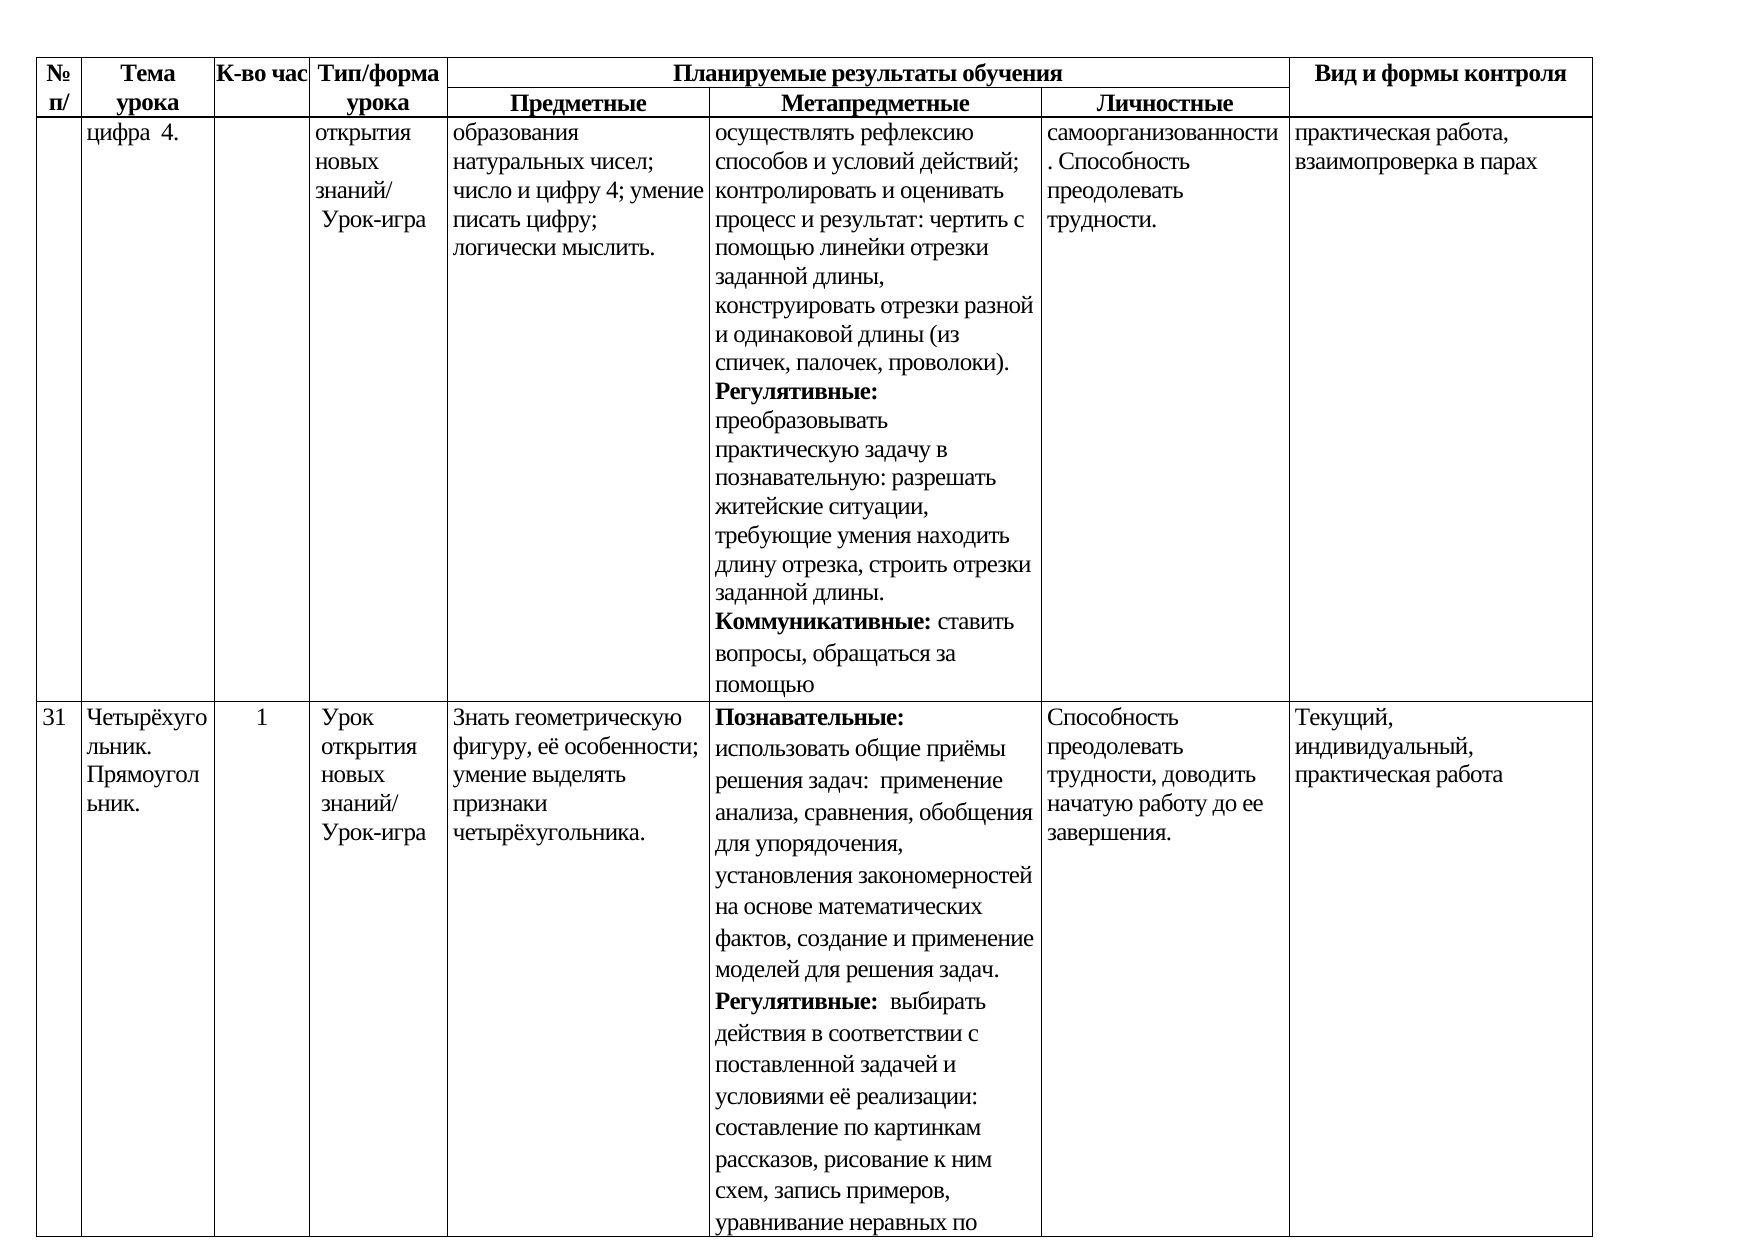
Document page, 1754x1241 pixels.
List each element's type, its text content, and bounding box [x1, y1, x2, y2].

table_cell Число и цифра 4. [82, 118, 214, 701]
table_cell Четырёхугольник. Прямоугольник. [82, 702, 214, 1236]
table_header Тип/форма урока [310, 58, 447, 116]
table_cell Урок открытия новых знаний/ Урок-игра [310, 118, 447, 701]
table_cell 1 [215, 118, 309, 701]
table_cell Урок открытия новых знаний/ Урок-игра [310, 702, 447, 1236]
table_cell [710, 702, 1041, 1236]
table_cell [1042, 702, 1289, 1236]
table_cell Личностные [1042, 88, 1289, 116]
table_cell Предметные [448, 88, 709, 116]
table_cell Метапредметные [710, 88, 1041, 116]
table_header Вид и формы контроля [1290, 58, 1592, 116]
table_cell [448, 118, 709, 701]
table_cell 31 [37, 702, 81, 1236]
table_cell 1 [215, 702, 309, 1236]
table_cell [1042, 118, 1289, 701]
table_header № п/п [37, 58, 81, 116]
table_header Планируемые результаты обучения [448, 58, 1289, 87]
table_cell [1290, 702, 1592, 1236]
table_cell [1290, 118, 1592, 701]
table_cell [710, 118, 1041, 701]
table_header К-во час [215, 58, 309, 116]
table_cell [448, 702, 709, 1236]
table_header Тема урока [82, 58, 214, 116]
table_cell 30 [37, 118, 81, 701]
